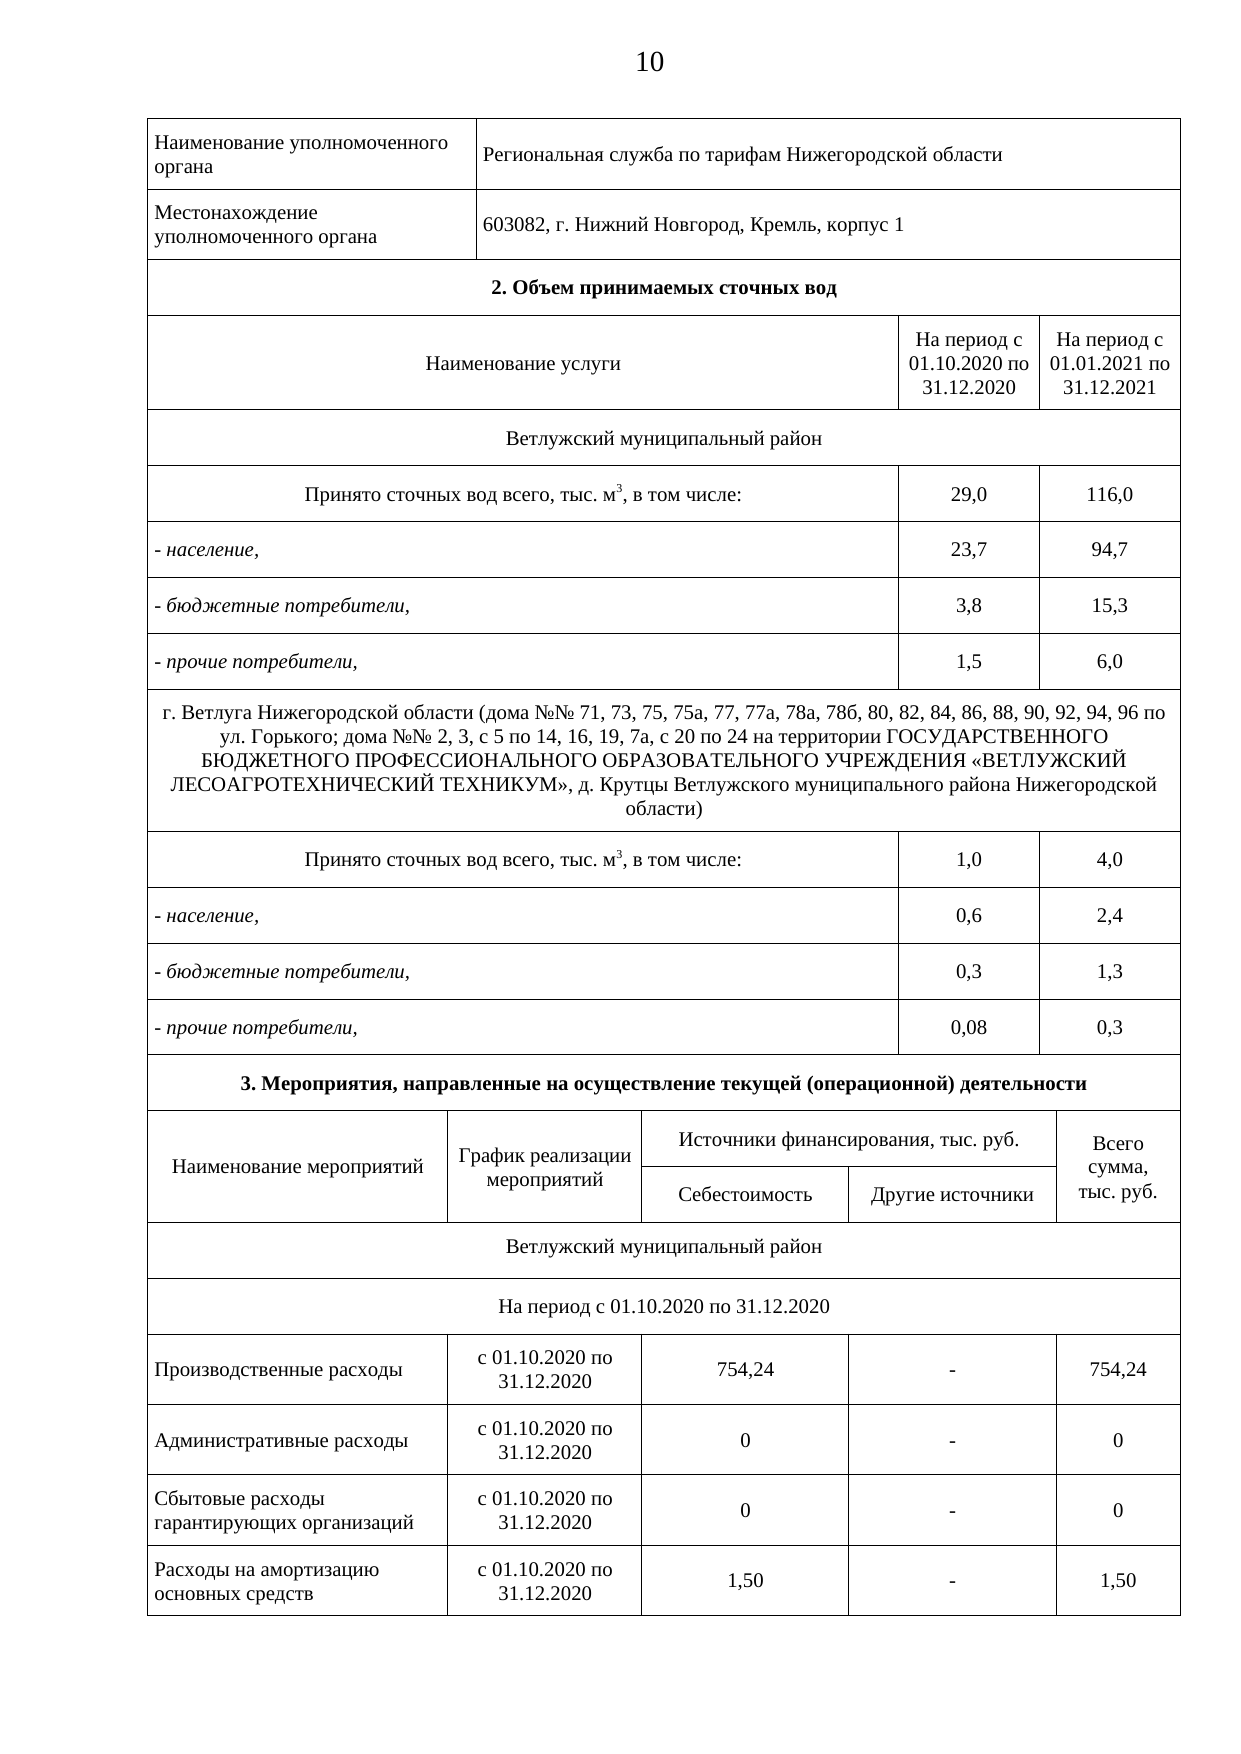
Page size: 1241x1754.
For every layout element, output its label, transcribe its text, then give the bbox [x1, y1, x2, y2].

table_cell Себестоимость [642, 1167, 848, 1222]
table_cell 2,4 [1040, 888, 1180, 943]
table_cell 1,5 [899, 634, 1039, 688]
table_cell Административные расходы [148, 1405, 447, 1474]
table_cell 0,3 [899, 944, 1039, 998]
table_cell г. Ветлуга Нижегородской области (дома №№ 71, 73, 75, 75а, 77, 77а, 78а, 78б, 80, 82, 84, 86, 88, 90, 92, 94, 96 по ул. Горького; дома №№ 2, 3, с 5 по 14, 16, 19, 7а, с 20 по 24 на территории ГОСУДАРСТВЕННОГО БЮДЖЕТНОГО ПРОФЕССИОНАЛЬНОГО ОБРАЗОВАТЕЛЬНОГО УЧРЕЖДЕНИЯ «ВЕТЛУЖСКИЙ ЛЕСОАГРОТЕХНИЧЕСКИЙ ТЕХНИКУМ», д. Крутцы Ветлужского муниципального района Нижегородской области) [148, 690, 1180, 831]
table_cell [448, 1546, 641, 1615]
table_cell - прочие потребители, [148, 634, 898, 688]
table_cell 3,8 [899, 578, 1039, 633]
table_cell - прочие потребители, [148, 1000, 898, 1054]
table_cell График реализации мероприятий [448, 1111, 641, 1222]
table_cell - [849, 1475, 1056, 1545]
table_cell 0,08 [899, 1000, 1039, 1054]
table_cell Источники финансирования, тыс. руб. [642, 1111, 1056, 1166]
table_cell 116,0 [1040, 466, 1180, 521]
table_cell - население, [148, 522, 898, 577]
table_cell 94,7 [1040, 522, 1180, 577]
table_cell 23,7 [899, 522, 1039, 577]
table_cell 0 [1057, 1405, 1180, 1474]
table_cell Принято сточных вод всего, тыс. м3, в том числе: [148, 832, 898, 887]
table_cell - [849, 1335, 1056, 1404]
table_cell Производственные расходы [148, 1335, 447, 1404]
table_cell 0,6 [899, 888, 1039, 943]
table_cell 0 [642, 1475, 848, 1545]
table_cell с 01.10.2020 по 31.12.2020 [448, 1335, 641, 1404]
table_cell На период с 01.10.2020 по 31.12.2020 [899, 316, 1039, 409]
table_cell Другие источники [849, 1167, 1056, 1222]
table_cell с 01.10.2020 по 31.12.2020 [448, 1475, 641, 1545]
table_cell Ветлужский муниципальный район [148, 1223, 1180, 1278]
table_cell Региональная служба по тарифам Нижегородской области [477, 119, 1180, 188]
table_cell 1,3 [1040, 944, 1180, 998]
table_cell 6,0 [1040, 634, 1180, 688]
table_cell 0 [642, 1405, 848, 1474]
table_cell На период с 01.01.2021 по 31.12.2021 [1040, 316, 1180, 409]
table_cell 603082, г. Нижний Новгород, Кремль, корпус 1 [477, 190, 1180, 259]
table_cell 1,50 [1057, 1546, 1180, 1615]
table_cell Наименование уполномоченного органа [148, 119, 476, 188]
table_cell 29,0 [899, 466, 1039, 521]
table_cell 0,3 [1040, 1000, 1180, 1054]
table_cell - бюджетные потребители, [148, 578, 898, 633]
table_cell - население, [148, 888, 898, 943]
table_cell Наименование мероприятий [148, 1111, 447, 1222]
table_cell Принято сточных вод всего, тыс. м3, в том числе: [148, 466, 898, 521]
table_cell - бюджетные потребители, [148, 944, 898, 998]
table_cell 2. Объем принимаемых сточных вод [148, 260, 1180, 315]
table_cell с 01.10.2020 по 31.12.2020 [448, 1405, 641, 1474]
table_cell 15,3 [1040, 578, 1180, 633]
table_cell 4,0 [1040, 832, 1180, 887]
table_cell На период с 01.10.2020 по 31.12.2020 [148, 1279, 1180, 1333]
table_cell 754,24 [642, 1335, 848, 1404]
table_cell 754,24 [1057, 1335, 1180, 1404]
table_cell 3. Мероприятия, направленные на осуществление текущей (операционной) деятельности [148, 1055, 1180, 1110]
table_cell Расходы на амортизацию основных средств [148, 1546, 447, 1615]
table_cell 1,50 [642, 1546, 848, 1615]
table_cell Сбытовые расходы гарантирующих организаций [148, 1475, 447, 1545]
table_cell 0 [1057, 1475, 1180, 1545]
table_cell - [849, 1405, 1056, 1474]
table_cell Всего сумма, тыс. руб. [1057, 1111, 1180, 1222]
table_cell Местонахождение уполномоченного органа [148, 190, 476, 259]
table_cell - [849, 1546, 1056, 1615]
table_cell 1,0 [899, 832, 1039, 887]
table_cell Наименование услуги [148, 316, 898, 409]
table_cell Ветлужский муниципальный район [148, 410, 1180, 465]
